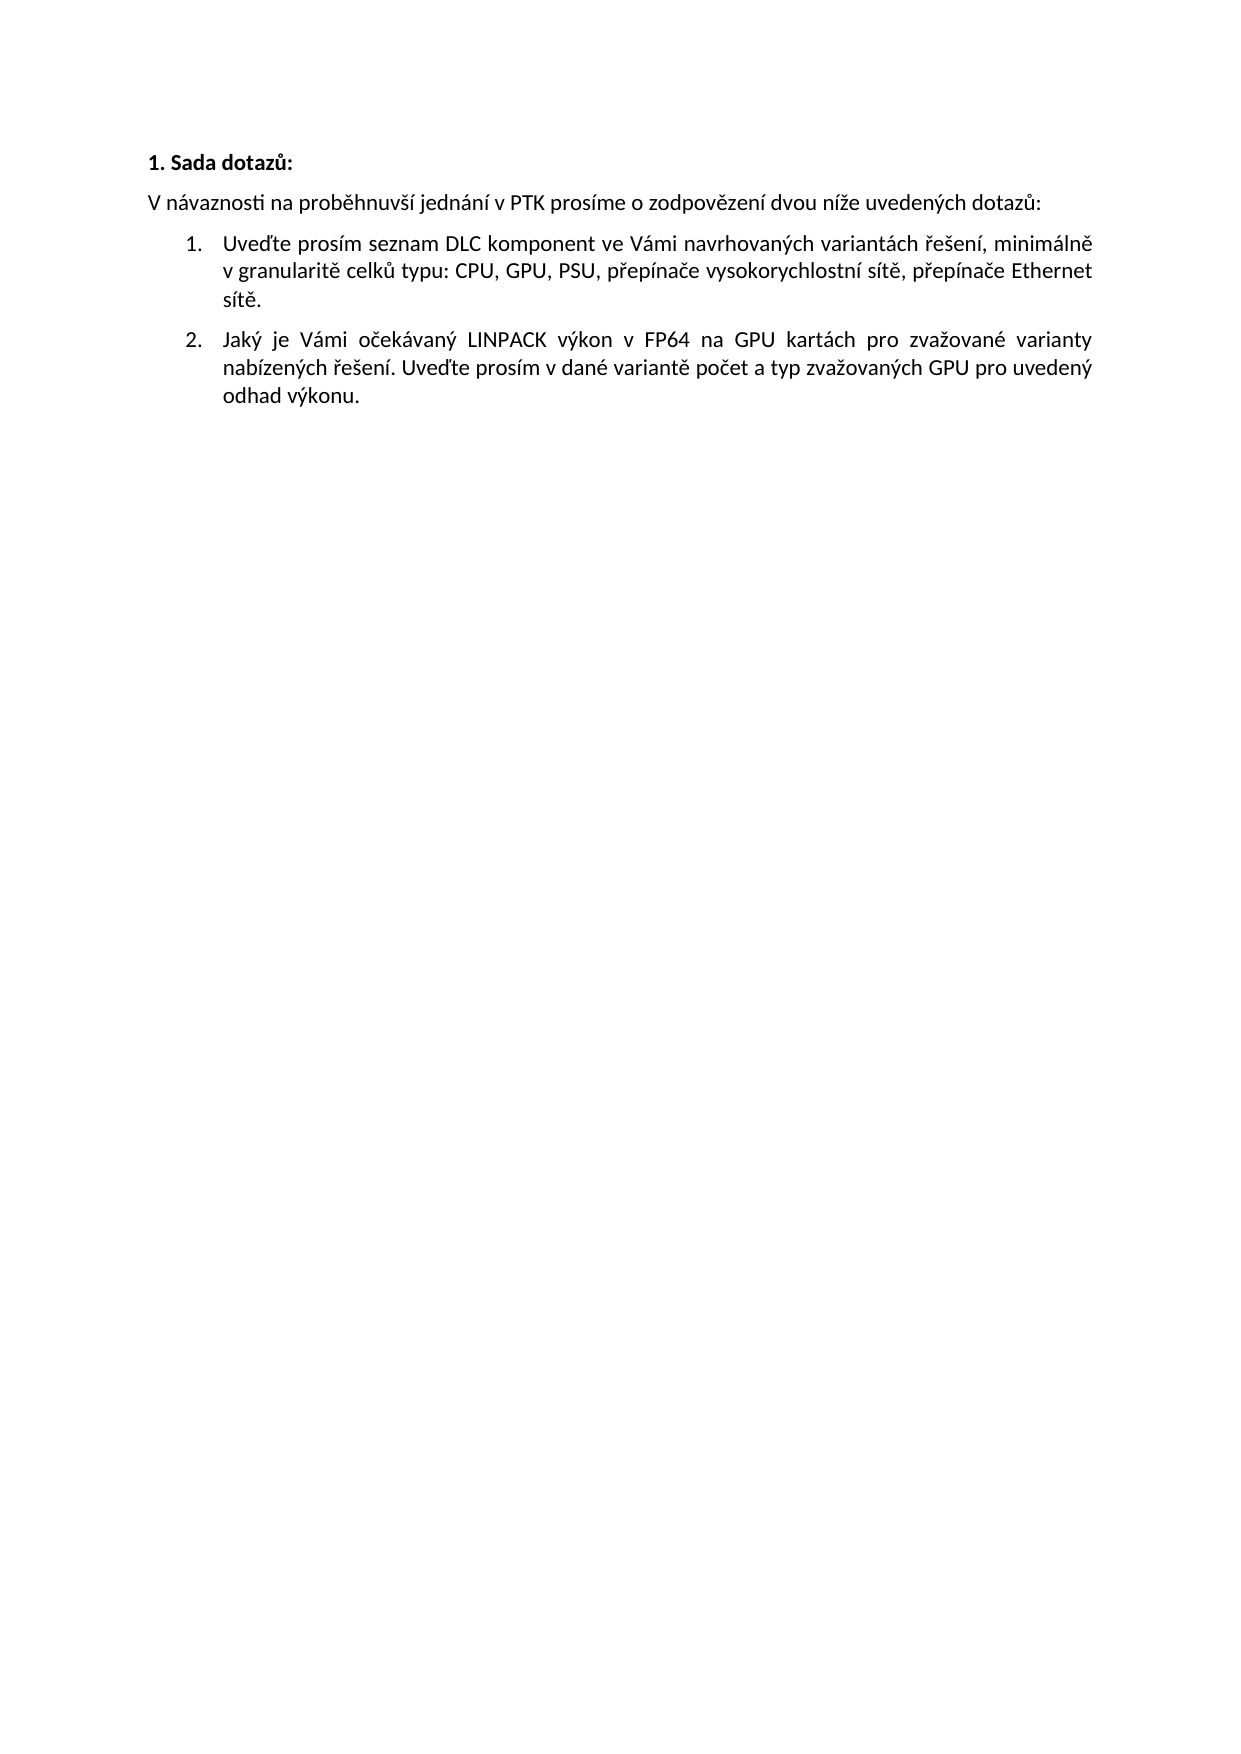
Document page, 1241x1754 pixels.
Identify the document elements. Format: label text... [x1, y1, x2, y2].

list Uveďte prosím seznam DLC komponent ve Vámi navrhovaných variantách řešení, minimálně v granularitě celků typu: CPU, GPU, PSU, přepínače vysokorychlostní sítě, přepínače Ethernet sítě. [185, 229, 1093, 313]
text V návaznosti na proběhnuvší jednání v PTK prosíme o zodpovězení dvou níže uvedených dotazů: [148, 188, 1093, 216]
text 1. Sada dotazů: [148, 148, 1093, 176]
list Jaký je Vámi očekávaný LINPACK výkon v FP64 na GPU kartách pro zvažované varianty nabízených řešení. Uveďte prosím v dané variantě počet a typ zvažovaných GPU pro uvedený odhad výkonu. [185, 325, 1093, 409]
